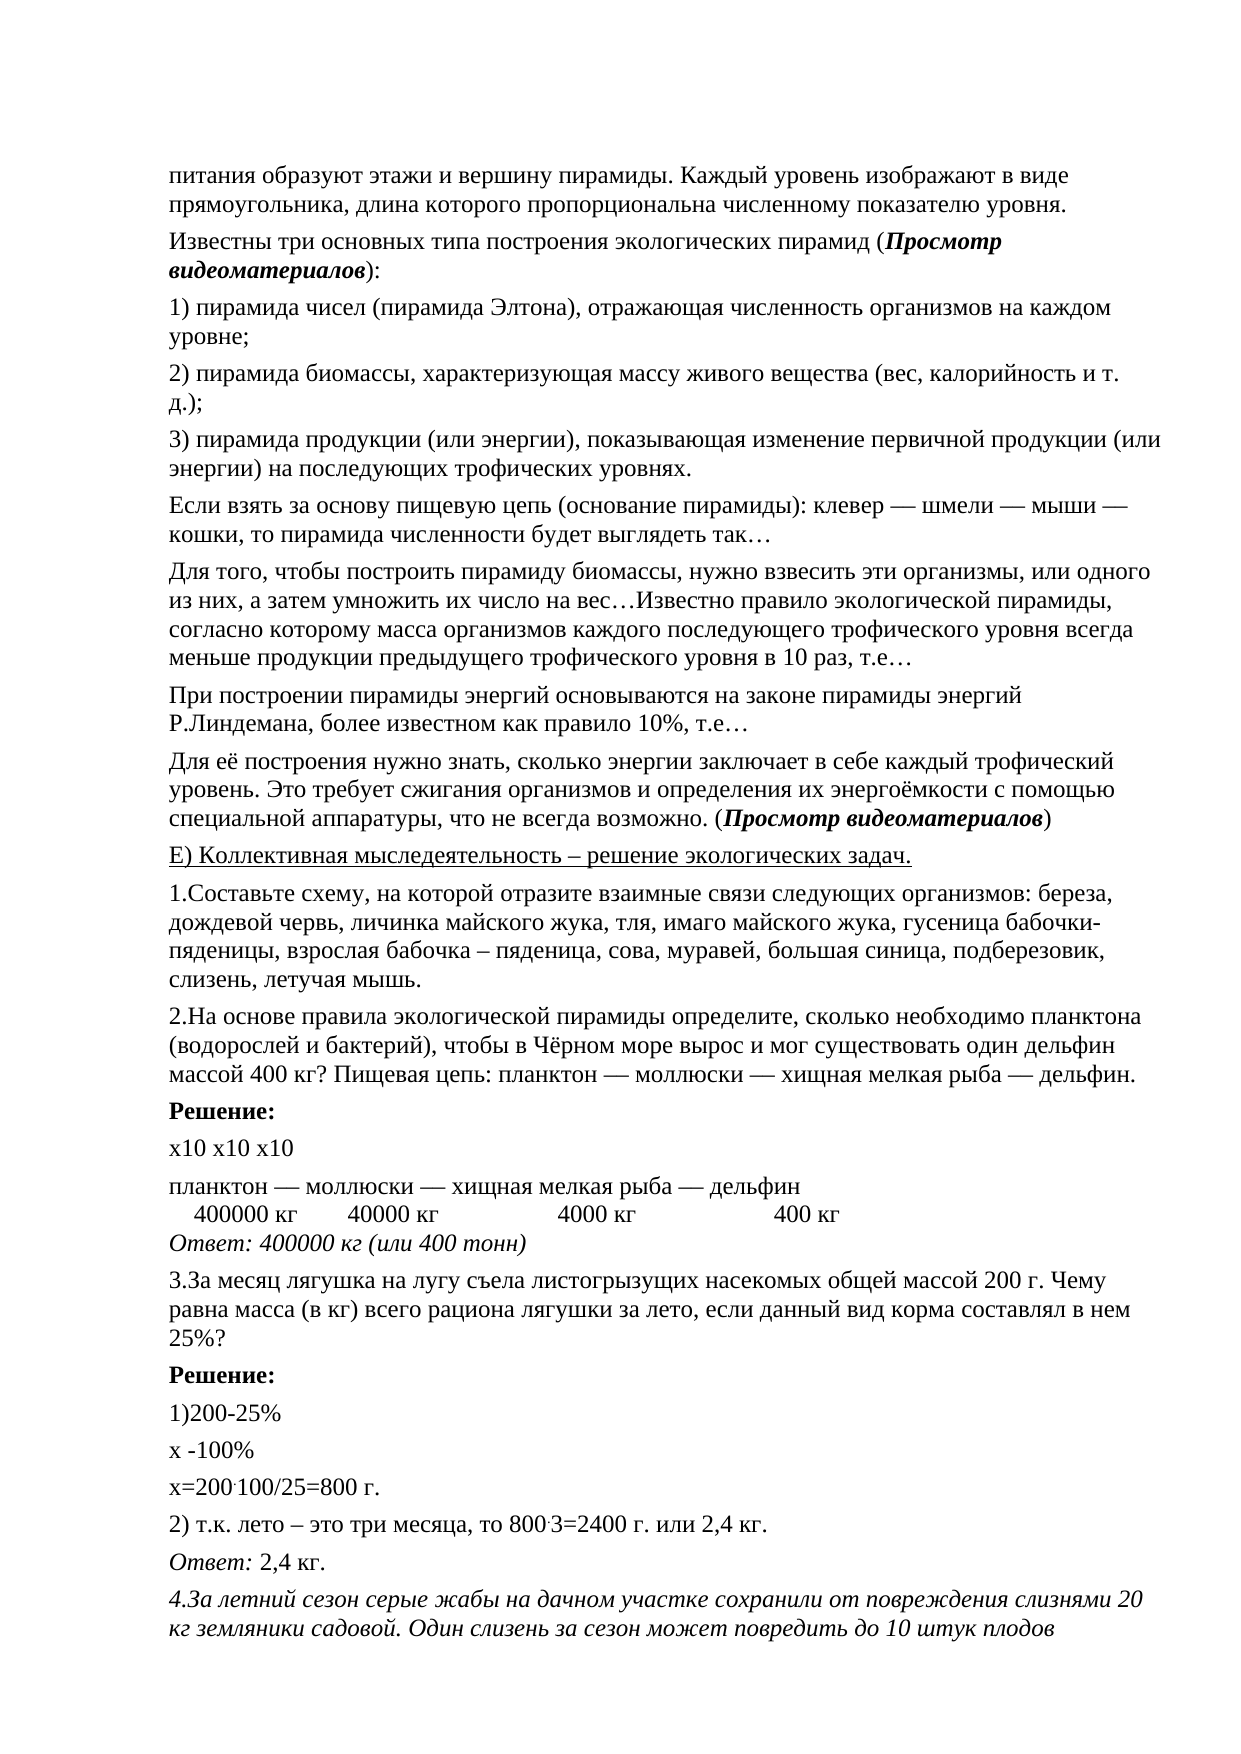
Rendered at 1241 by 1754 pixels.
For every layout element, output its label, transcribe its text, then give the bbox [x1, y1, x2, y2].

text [169, 1584, 1162, 1642]
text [169, 160, 1162, 217]
text Известны три основных типа построения экологических пирамид (Просмотр видеоматериалов): [169, 226, 1162, 283]
text Решение: [169, 1096, 1162, 1125]
text 2) т.к. лето – это три месяца, то 800.3=2400 г. или 2,4 кг. [169, 1509, 1162, 1538]
text 2.На основе правила экологической пирамиды определите, сколько необходимо планктона (водорослей и бактерий), чтобы в Чёрном море вырос и мог существовать один дельфин массой 400 кг? Пищевая цепь: планктон –– моллюски –– хищная мелкая рыба –– дельфин. [169, 1001, 1162, 1088]
text х -100% [169, 1435, 1162, 1464]
text Для её построения нужно знать, сколько энергии заключает в себе каждый трофический уровень. Это требует сжигания организмов и определения их энергоёмкости с помощью специальной аппаратуры, что не всегда возможно. (Просмотр видеоматериалов) [169, 746, 1162, 832]
text 1.Составьте схему, на которой отразите взаимные связи следующих организмов: береза, дождевой червь, личинка майского жука, тля, имаго майского жука, гусеница бабочки- пяденицы, взрослая бабочка – пяденица, сова, муравей, большая синица, подберезовик, слизень, летучая мышь. [169, 878, 1162, 993]
text Ответ: 2,4 кг. [169, 1547, 1162, 1576]
text 1)200-25% [169, 1398, 1162, 1426]
text Для того, чтобы построить пирамиду биомассы, нужно взвесить эти организмы, или одного из них, а затем умножить их число на вес…Известно правило экологической пирамиды, согласно которому масса организмов каждого последующего трофического уровня всегда меньше продукции предыдущего трофического уровня в 10 раз, т.е… [169, 556, 1162, 671]
text 2) пирамида биомассы, характеризующая массу живого вещества (вес, калорийность и т. д.); [169, 358, 1162, 416]
text 3) пирамида продукции (или энергии), показывающая изменение первичной продукции (или энергии) на последующих трофических уровнях. [169, 424, 1162, 482]
text 3.За месяц лягушка на лугу съела листогрызущих насекомых общей массой 200 г. Чему равна масса (в кг) всего рациона лягушки за лето, если данный вид корма составлял в нем 25%? [169, 1266, 1162, 1352]
text Если взять за основу пищевую цепь (основание пирамиды): клевер –– шмели –– мыши –– кошки, то пирамида численности будет выглядеть так… [169, 490, 1162, 548]
text Е) Коллективная мыследеятельность – решение экологических задач. [169, 841, 1162, 869]
text x10 x10 x10 [169, 1133, 1162, 1162]
text Решение: [169, 1360, 1162, 1389]
text х=200.100/25=800 г. [169, 1472, 1162, 1501]
text При построении пирамиды энергий основываются на законе пирамиды энергий Р.Линдемана, более известном как правило 10%, т.е… [169, 680, 1162, 737]
text 1) пирамида чисел (пирамида Элтона), отражающая численность организмов на каждом уровне; [169, 292, 1162, 349]
text планктон –– моллюски –– хищная мелкая рыба –– дельфин 400000 кг 40000 кг 4000 кг 400 кг Ответ: 400000 кг (или 400 тонн) [169, 1171, 1162, 1257]
